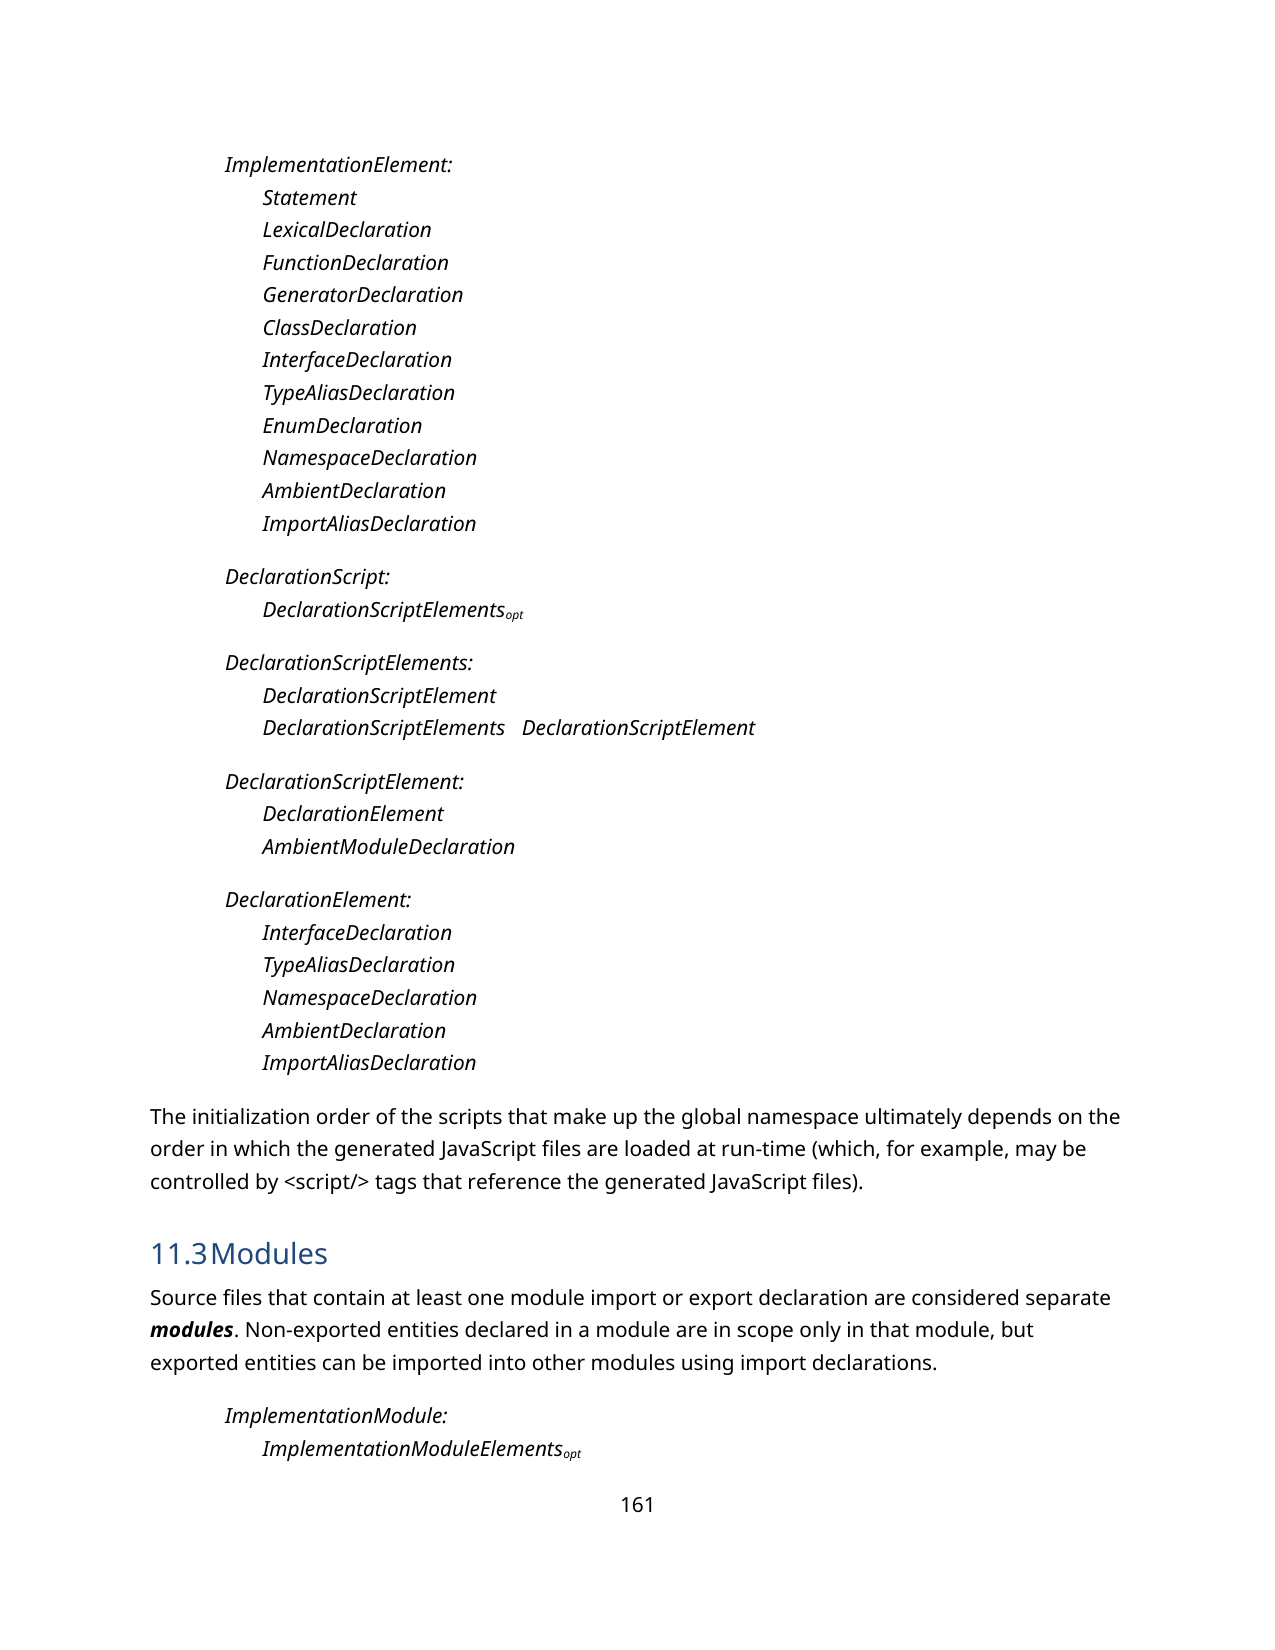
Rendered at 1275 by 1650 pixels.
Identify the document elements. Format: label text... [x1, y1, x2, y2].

text DeclarationElement: InterfaceDeclaration TypeAliasDeclaration NamespaceDeclaration AmbientDeclaration ImportAliasDeclaration [225, 885, 1125, 1077]
text The initialization order of the scripts that make up the global namespace ultimately depends on the order in which the generated JavaScript files are loaded at run-time (which, for example, may be controlled by <script/> tags that reference the generated JavaScript files). [150, 1102, 1125, 1196]
text DeclarationScriptElement: DeclarationElement AmbientModuleDeclaration [225, 767, 1125, 860]
text Source files that contain at least one module import or export declaration are considered separate modules. Non-exported entities declared in a module are in scope only in that module, but exported entities can be imported into other modules using import declarations. [150, 1283, 1125, 1376]
subtitle Modules [150, 1233, 1125, 1273]
text DeclarationScript: DeclarationScriptElementsopt [225, 562, 1125, 623]
text ImplementationModule: ImplementationModuleElementsopt [225, 1401, 1125, 1462]
text DeclarationScriptElements: DeclarationScriptElement DeclarationScriptElements DeclarationScriptElement [225, 648, 1125, 742]
text ImplementationElement: Statement LexicalDeclaration FunctionDeclaration GeneratorDeclaration ClassDeclaration InterfaceDeclaration TypeAliasDeclaration EnumDeclaration NamespaceDeclaration AmbientDeclaration ImportAliasDeclaration [225, 150, 1125, 537]
